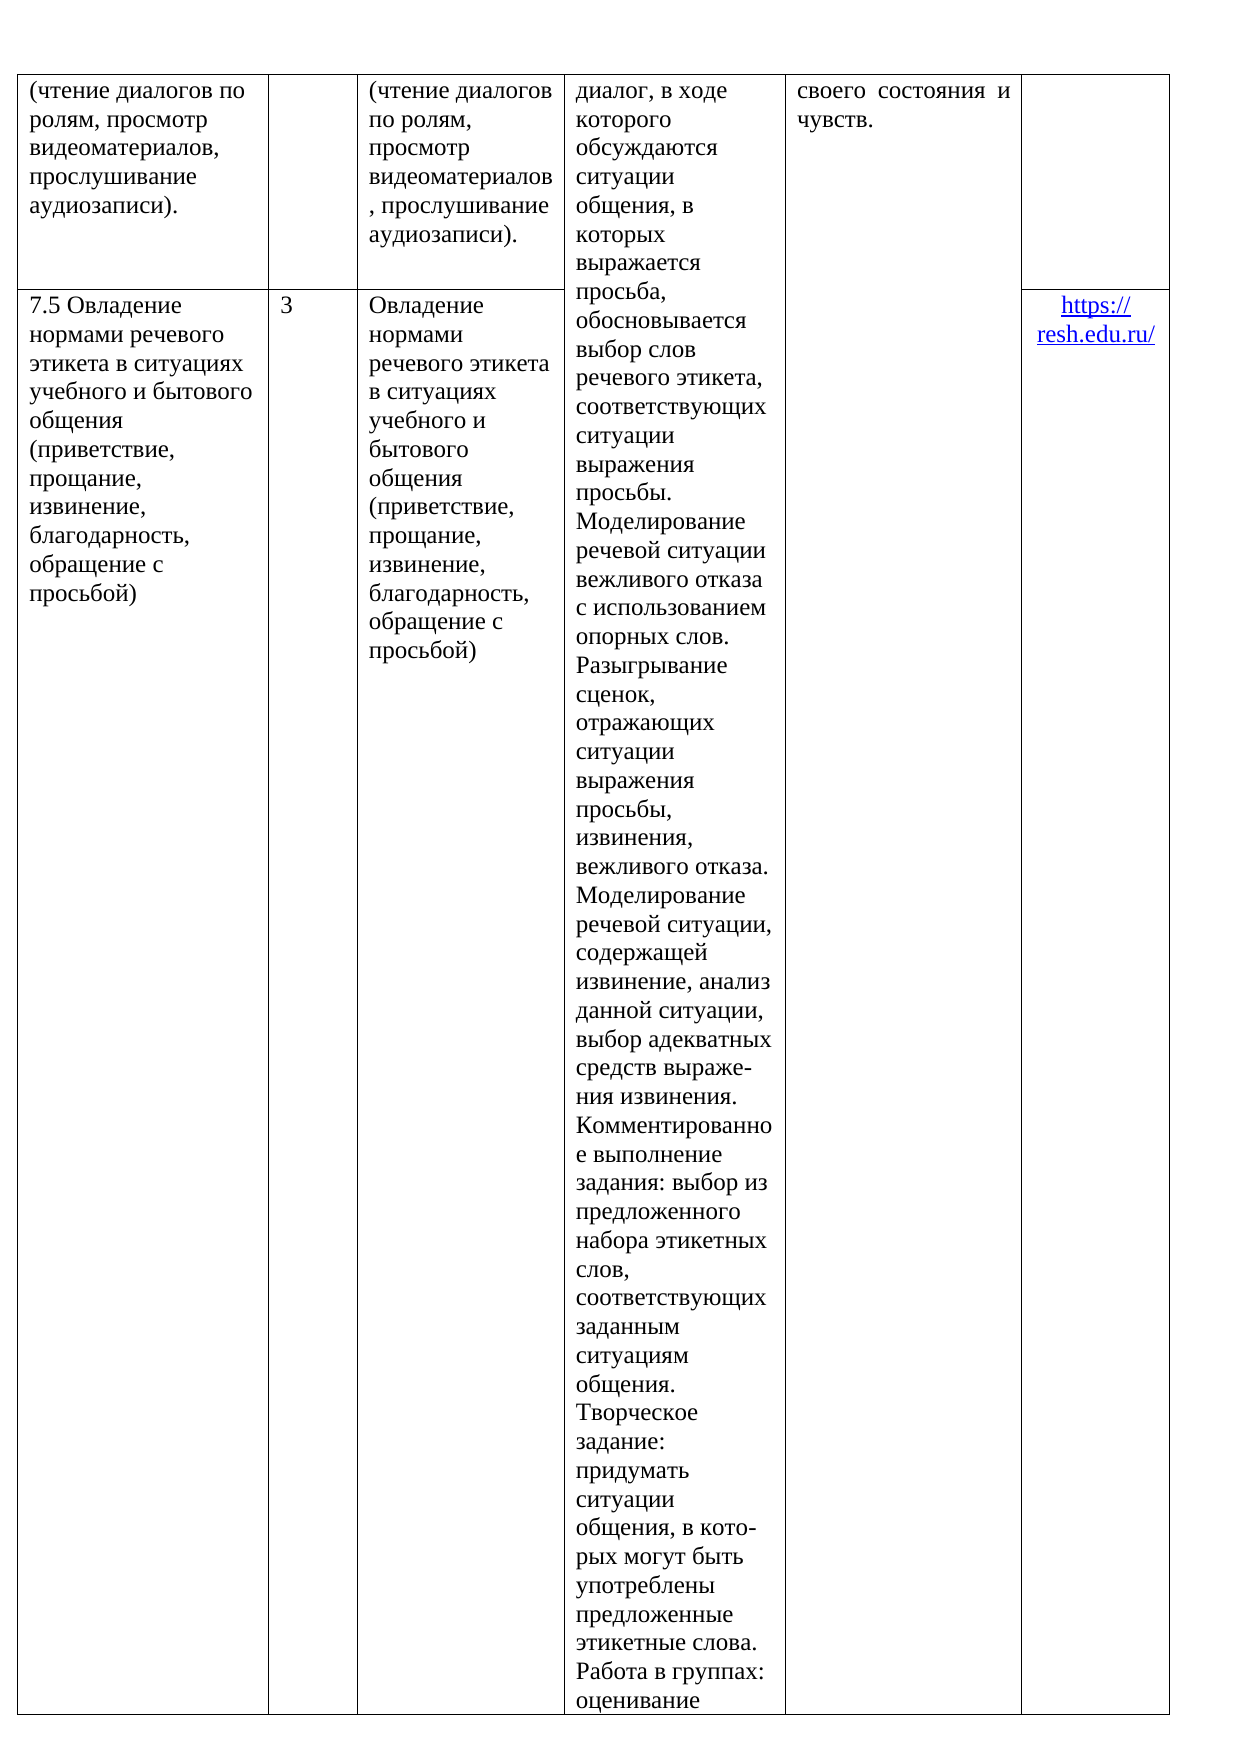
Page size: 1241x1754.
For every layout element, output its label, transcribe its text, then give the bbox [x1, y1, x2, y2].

table_cell 4 [269, 75, 357, 289]
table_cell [358, 75, 564, 289]
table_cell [18, 75, 268, 289]
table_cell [1022, 290, 1169, 1714]
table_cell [18, 290, 268, 1714]
table_cell 3 [269, 290, 357, 1714]
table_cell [1022, 75, 1169, 289]
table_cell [358, 290, 564, 1714]
